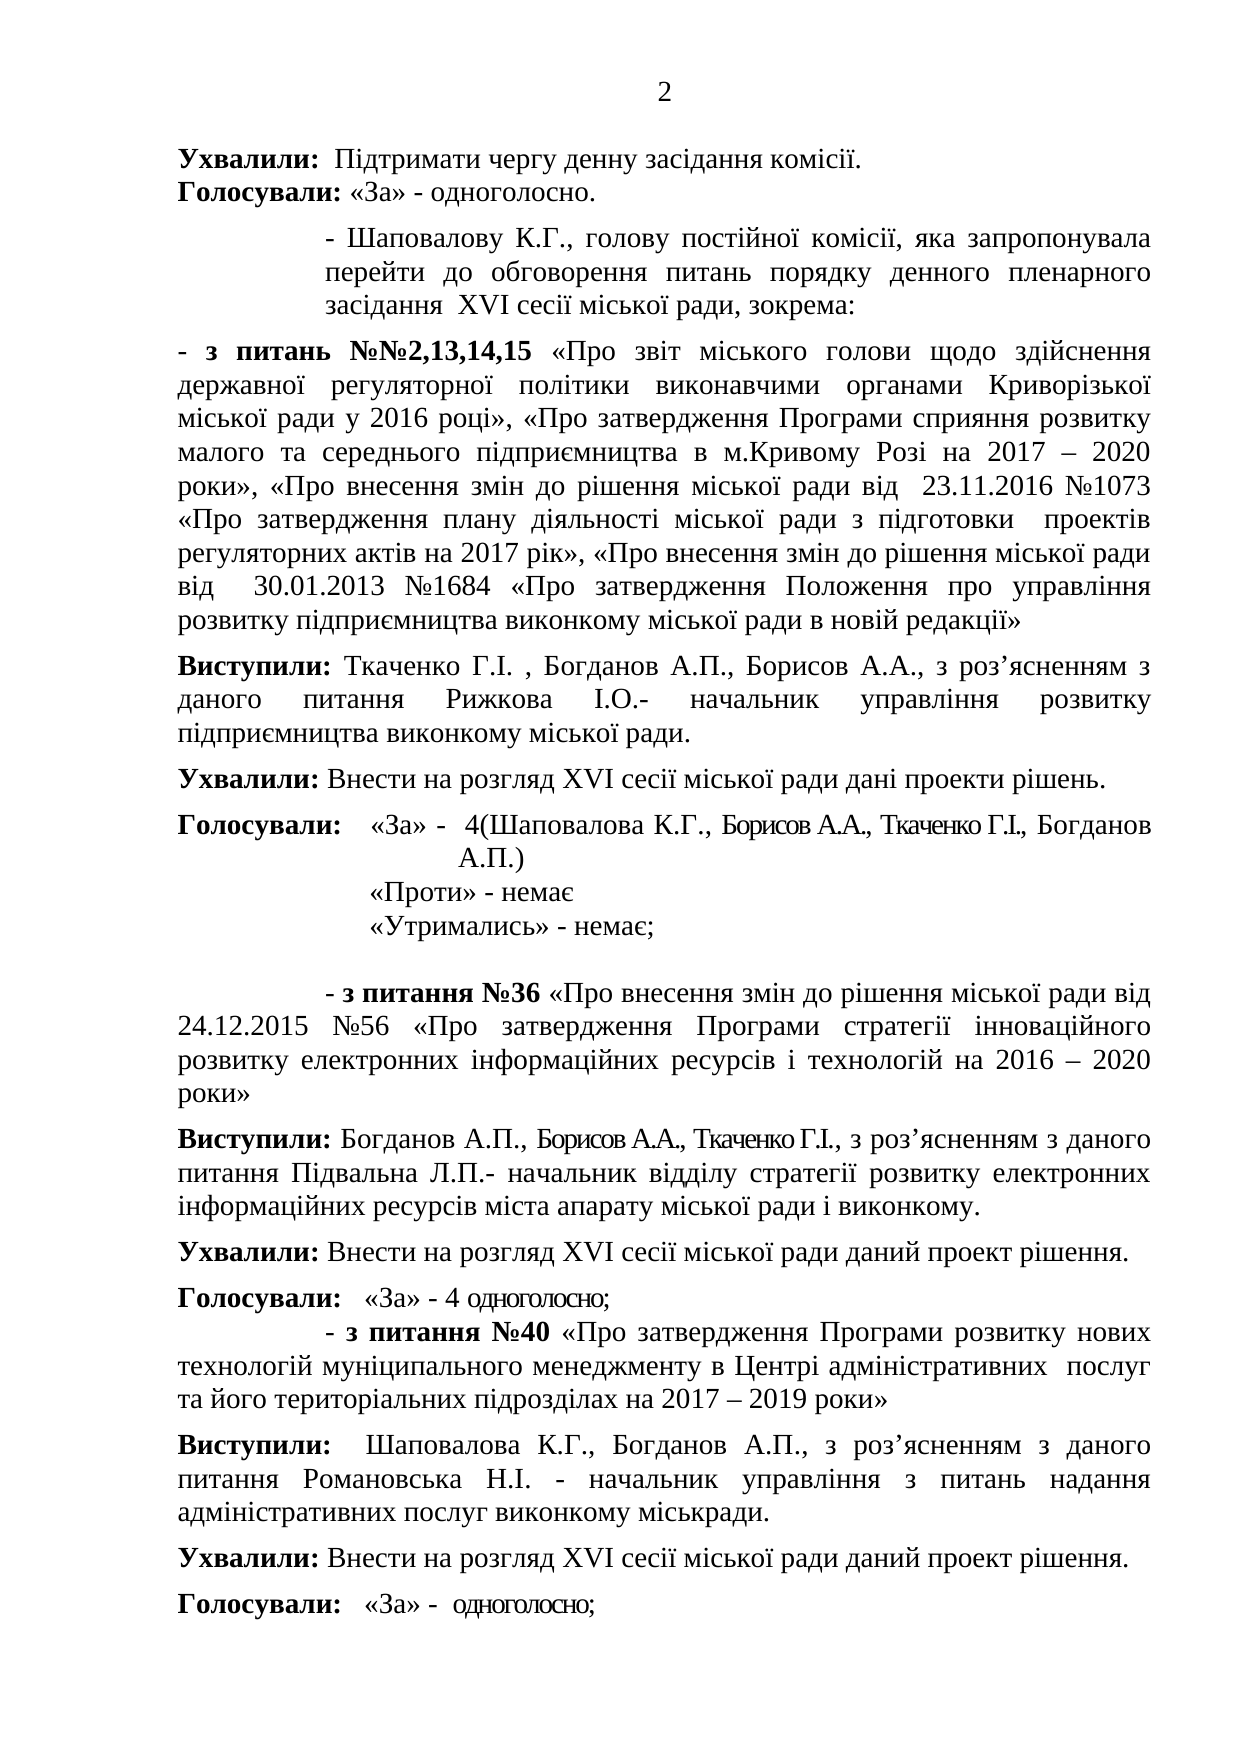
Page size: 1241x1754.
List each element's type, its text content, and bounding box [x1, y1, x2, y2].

text Ухвалили: Внести на розгляд XVI сесії міської ради даний проект рішення. [177, 1540, 1152, 1574]
text Голосували: «За» - 4 одноголосно; [177, 1281, 1152, 1314]
text Голосували: «За» - 4(Шаповалова К.Г., Борисов А.А., Ткаченко Г.І., Богданов А.П.) [177, 807, 1152, 874]
text Виступили: Ткаченко Г.І. , Богданов А.П., Борисов А.А., з роз’ясненням з даного питання Рижкова І.О.- начальник управління розвитку підприємництва виконкому міської ради. [177, 648, 1152, 748]
text - Шаповалову К.Г., голову постійної комісії, яка запропонувала перейти до обговорення питань порядку денного пленарного засідання XVI сесії міської ради, зокрема: [325, 220, 1152, 321]
text Голосували: «За» - одноголосно; [177, 1586, 1152, 1620]
text «Проти» - немає [369, 874, 1152, 908]
text Ухвалили: Внести на розгляд XVI сесії міської ради даний проект рішення. [177, 1234, 1152, 1268]
text - з питання №40 «Про затвердження Програми розвитку нових технологій муніципального менеджменту в Центрі адміністративних послуг та його територіальних підрозділах на 2017 – 2019 роки» [177, 1314, 1152, 1415]
text Виступили: Шаповалова К.Г., Богданов А.П., з роз’ясненням з даного питання Романовська Н.І. - начальник управління з питань надання адміністративних послуг виконкому міськради. [177, 1427, 1152, 1528]
text Ухвалили: Внести на розгляд XVI сесії міської ради дані проекти рішень. [177, 761, 1152, 794]
text Виступили: Богданов А.П., Борисов А.А., Ткаченко Г.І., з роз’ясненням з даного питання Підвальна Л.П.- начальник відділу стратегії розвитку електронних інформаційних ресурсів міста апарату міської ради і виконкому. [177, 1121, 1152, 1222]
text Ухвалили: Підтримати чергу денну засідання комісії. [177, 141, 1152, 174]
text - з питання №36 «Про внесення змін до рішення міської ради від 24.12.2015 №56 «Про затвердження Програми стратегії інноваційного розвитку електронних інформаційних ресурсів і технологій на 2016 – 2020 роки» [177, 975, 1152, 1109]
text Голосували: «За» - одноголосно. [177, 174, 1152, 208]
text - з питань №№2,13,14,15 «Про звіт міського голови щодо здійснення державної регуляторної політики виконавчими органами Криворізької міської ради у 2016 році», «Про затвердження Програми сприяння розвитку малого та середнього підприємництва в м.Кривому Розі на 2017 – 2020 роки», «Про внесення змін до рішення міської ради від 23.11.2016 №1073 «Про затвердження плану діяльності міської ради з підготовки проектів регуляторних актів на 2017 рік», «Про внесення змін до рішення міської ради від 30.01.2013 №1684 «Про затвердження Положення про управління розвитку підприємництва виконкому міської ради в новій редакції» [177, 333, 1152, 635]
text «Утримались» - немає; [369, 908, 1152, 941]
